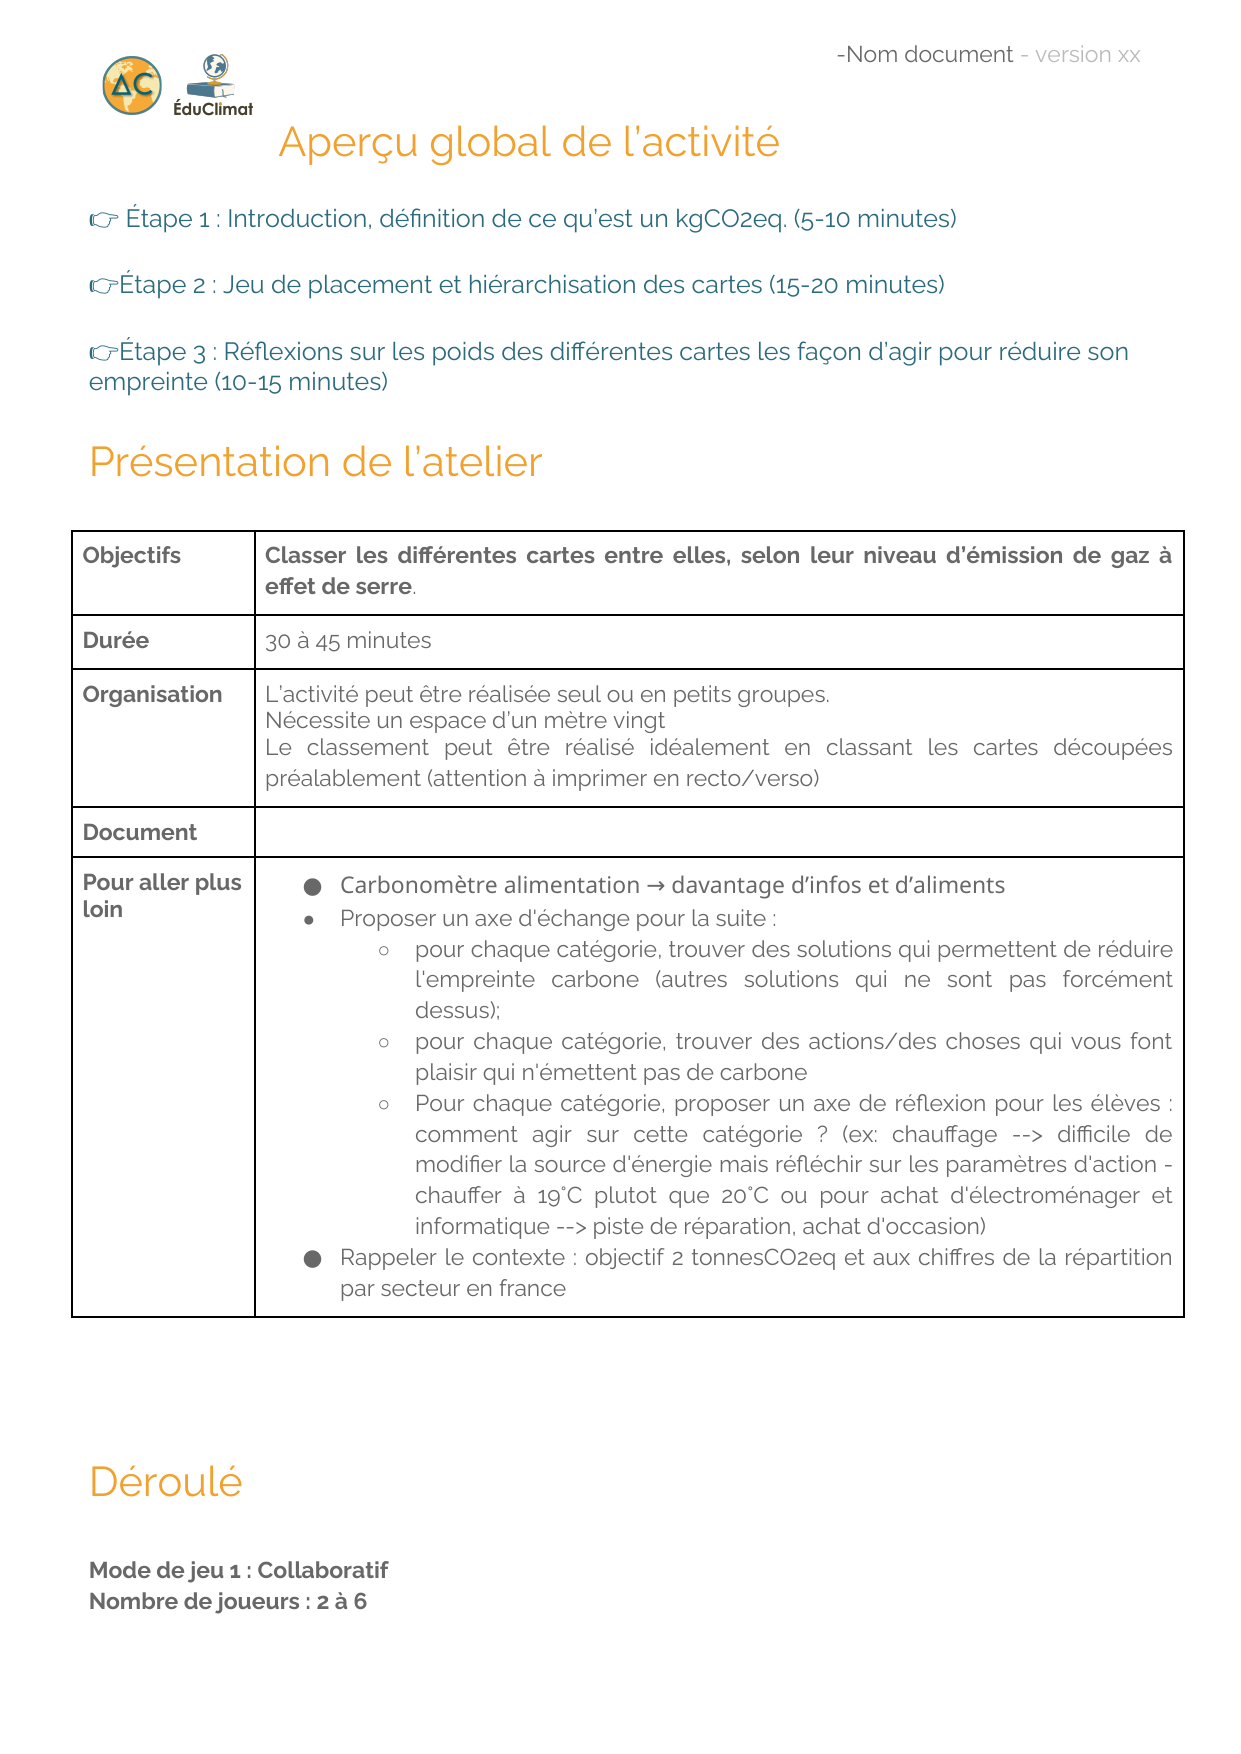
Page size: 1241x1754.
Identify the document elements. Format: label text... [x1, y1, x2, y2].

subtitle 👉Étape 2 : Jeu de placement et hiérarchisation des cartes (15-20 minutes) [88, 270, 1152, 300]
table_cell Document [73, 808, 254, 856]
table_cell 30 à 45 minutes [256, 616, 1183, 668]
table_header Classer les différentes cartes entre elles, selon leur niveau d’émission de gaz à effet de serre. [256, 532, 1183, 614]
table_cell Carbonomètre alimentation → davantage d’infos et d’aliments Proposer un axe d'échange pour la suite : pour chaque catégorie, trouver des solutions qui permettent de réduire l'empreinte carbone (autres solutions qui ne sont pas forcément dessus); pour chaque catégorie, trouver des actions/des choses qui vous font plaisir qui n'émettent pas de carbone Pour chaque catégorie, proposer un axe de réflexion pour les élèves : comment agir sur cette catégorie ? (ex: chauffage --> difficile de modifier la source d'énergie mais réfléchir sur les paramètres d'action - chauffer à 19°C plutot que 20°C ou pour achat d'électroménager et informatique --> piste de réparation, achat d'occasion) Rappeler le contexte : objectif 2 tonnesCO2eq et aux chiffres de la répartition par secteur en france [256, 858, 1183, 1316]
picture [173, 54, 253, 117]
text Nombre de joueurs : 2 à 6 [88, 1588, 1152, 1615]
table_cell Pour aller plus loin [73, 858, 254, 1316]
picture [102, 56, 162, 115]
subtitle Aperçu global de l’activité [88, 117, 1152, 166]
text Mode de jeu 1 : Collaboratif [88, 1557, 1152, 1584]
table_cell Durée [73, 616, 254, 668]
subtitle Présentation de l’atelier [88, 438, 1152, 487]
table_cell [256, 808, 1183, 856]
subtitle 👉 Étape 1 : Introduction, définition de ce qu’est un kgCO2eq. (5-10 minutes) [88, 203, 1152, 233]
table_header Objectifs [73, 532, 254, 614]
table_cell L’activité peut être réalisée seul ou en petits groupes. Nécessite un espace d’un mètre vingt Le classement peut être réalisé idéalement en classant les cartes découpées préalablement (attention à imprimer en recto/verso) [256, 670, 1183, 806]
table_cell Organisation [73, 670, 254, 806]
subtitle 👉Étape 3 : Réflexions sur les poids des différentes cartes les façon d’agir pour réduire son empreinte (10-15 minutes) [88, 337, 1152, 396]
subtitle Déroulé [88, 1457, 1152, 1506]
